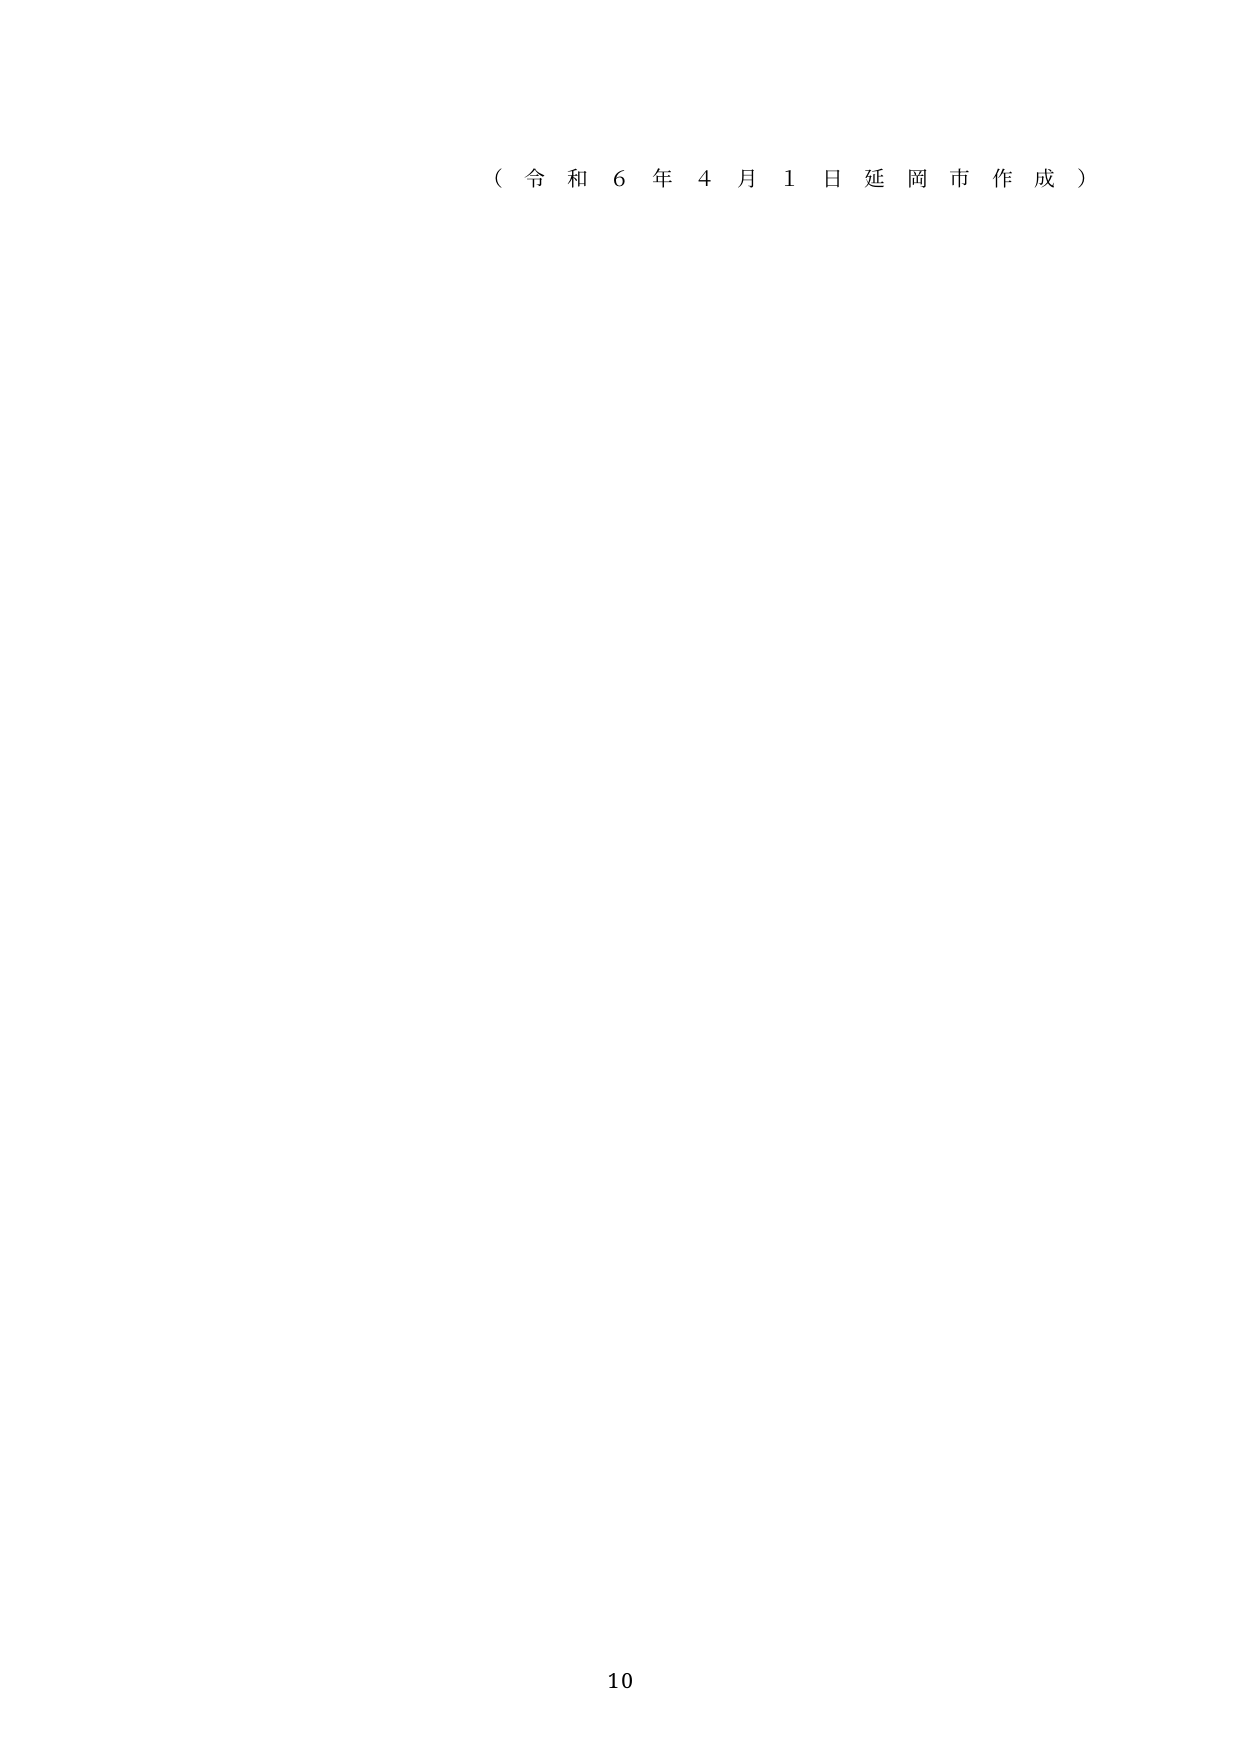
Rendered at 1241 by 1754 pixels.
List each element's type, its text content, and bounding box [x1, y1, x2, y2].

text （令和６年４月１日延岡市作成） [121, 148, 1119, 206]
